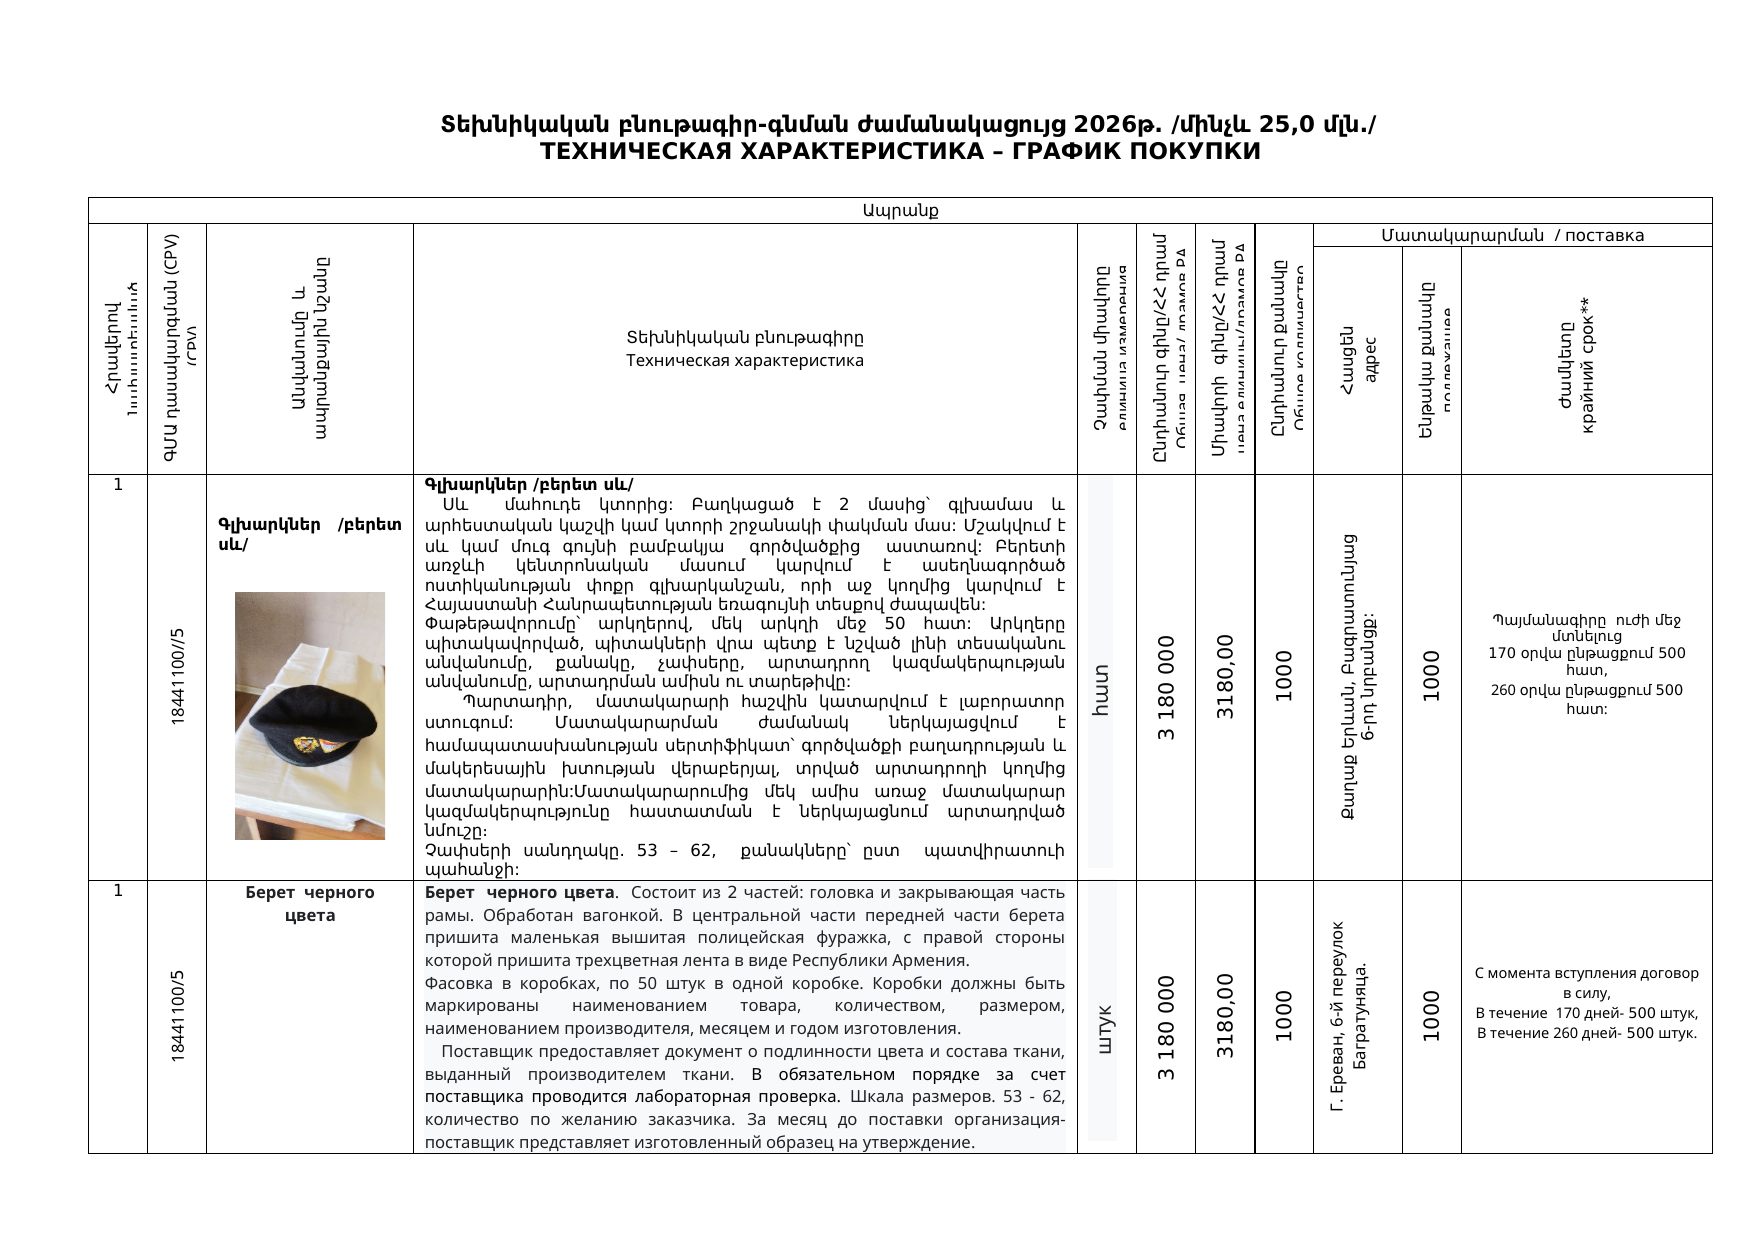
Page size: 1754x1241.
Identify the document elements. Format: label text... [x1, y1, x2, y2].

table_cell 18441100/5 [148, 881, 206, 1153]
table_cell 3 180 000 [1137, 881, 1195, 1153]
table_cell Չափման միավորը единица измерения [1078, 224, 1136, 474]
table_cell Մատակարարման / поставка [1314, 224, 1712, 246]
table_cell ԳՄԱ դասակարգման (CPV) (CPV) [148, 224, 206, 474]
table_cell 1 [89, 881, 147, 1153]
table_cell Գլխարկներ /բերետ սև/ Սև մահուդե կտորից: Բաղկացած է 2 մասից՝ գլխամաս և արհեստական կաշվի կամ կտորի շրջանակի փակման մաս: Մշակվում է սև կամ մուգ գույնի բամբակյա գործվածքից աստառով: Բերետի առջևի կենտրոնական մասում կարվում է ասեղնագործած ոստիկանության փոքր գլխարկանշան, որի աջ կողմից կարվում է Հայաստանի Հանրապետության եռագույնի տեսքով ժապավեն: Փաթեթավորումը՝ արկղերով, մեկ արկղի մեջ 50 հատ: Արկղերը պիտակավորված, պիտակների վրա պետք է նշված լինի տեսականու անվանումը, քանակը, չափսերը, արտադրող կազմակերպության անվանումը, արտադրման ամիսն ու տարեթիվը: Պարտադիր, մատակարարի հաշվին կատարվում է լաբորատոր ստուգում: Մատակարարման ժամանակ ներկայացվում է համապատասխանության սերտիֆիկատ՝ գործվածքի բաղադրության և մակերեսային խտության վերաբերյալ, տրված արտադրողի կողմից մատակարարին:Մատակարարումից մեկ ամիս առաջ մատակարար կազմակերպությունը հաստատման է ներկայացնում արտադրված նմուշը։ Չափսերի սանդղակը. 53 – 62, քանակները՝ ըստ պատվիրատուի պահանջի: [414, 475, 1077, 879]
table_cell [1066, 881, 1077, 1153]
table_cell 3 180 000 [1137, 475, 1195, 879]
table_cell Պայմանագիրը ուժի մեջ մտնելուց 170 օրվա ընթացքում 500 հատ, 260 օրվա ընթացքում 500 հատ: [1462, 475, 1712, 879]
table_cell Քաղաք Երևան, Բագրատունյաց 6-րդ նրբանցք: [1314, 475, 1402, 879]
table_cell Ժամկետը крайний срок** [1462, 247, 1712, 474]
table_cell Գլխարկներ /բերետ սև/ [207, 475, 413, 879]
table_cell 1000 [1256, 881, 1313, 1153]
table_header Տեխնիկական բնութագիր-գնման ժամանակացույց 2026թ. /մինչև 25,0 մլն./ ТЕХНИЧЕСКАЯ ХАРАКТЕРИСТИКА – ГРАФИК ПОКУПКИ [89, 93, 1713, 197]
table_cell 18441100//5 [148, 475, 206, 879]
table_cell հատ [1078, 475, 1136, 879]
table_cell Ապրանք [89, 198, 1712, 222]
table_cell Берет черного цвета [207, 881, 413, 1153]
table_cell Г. Ереван, 6-й переулок Багратуняца. [1314, 881, 1402, 1153]
table_cell штук [1078, 881, 1136, 1153]
table_cell С момента вступления договор в силу, В течение 170 дней- 500 штук, В течение 260 дней- 500 штук. [1462, 881, 1712, 1153]
table_cell 1000 [1403, 881, 1461, 1153]
table_cell Ենթակա քանակը подлежащее колличество [1403, 247, 1461, 474]
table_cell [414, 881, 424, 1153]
table_cell Ընդհանուր գինը/ՀՀ դրամ Общая цена/ драмов РА [1137, 224, 1195, 474]
table_cell Ընդհանուր քանակը Общое колличество [1256, 224, 1313, 474]
table_cell Հասցեն адрес [1314, 247, 1402, 474]
picture [235, 592, 386, 840]
table_cell 1000 [1403, 475, 1461, 879]
table_cell 3180,00 [1196, 475, 1254, 879]
table_cell Միավորի գինը/ՀՀ դրամ цена единицы/драмов РА [1196, 224, 1254, 474]
table_cell Անվանումը և ապրանքային նշանը [207, 224, 413, 474]
table_cell 3180,00 [1196, 881, 1254, 1153]
table_cell 1 [89, 475, 147, 879]
table_cell Տեխնիկական բնութագիրը Техническая характеристика [414, 224, 1077, 474]
table_cell 1000 [1256, 475, 1313, 879]
table_cell Հրավերով նախատեսված չափաբաժնի համարը [89, 224, 147, 474]
